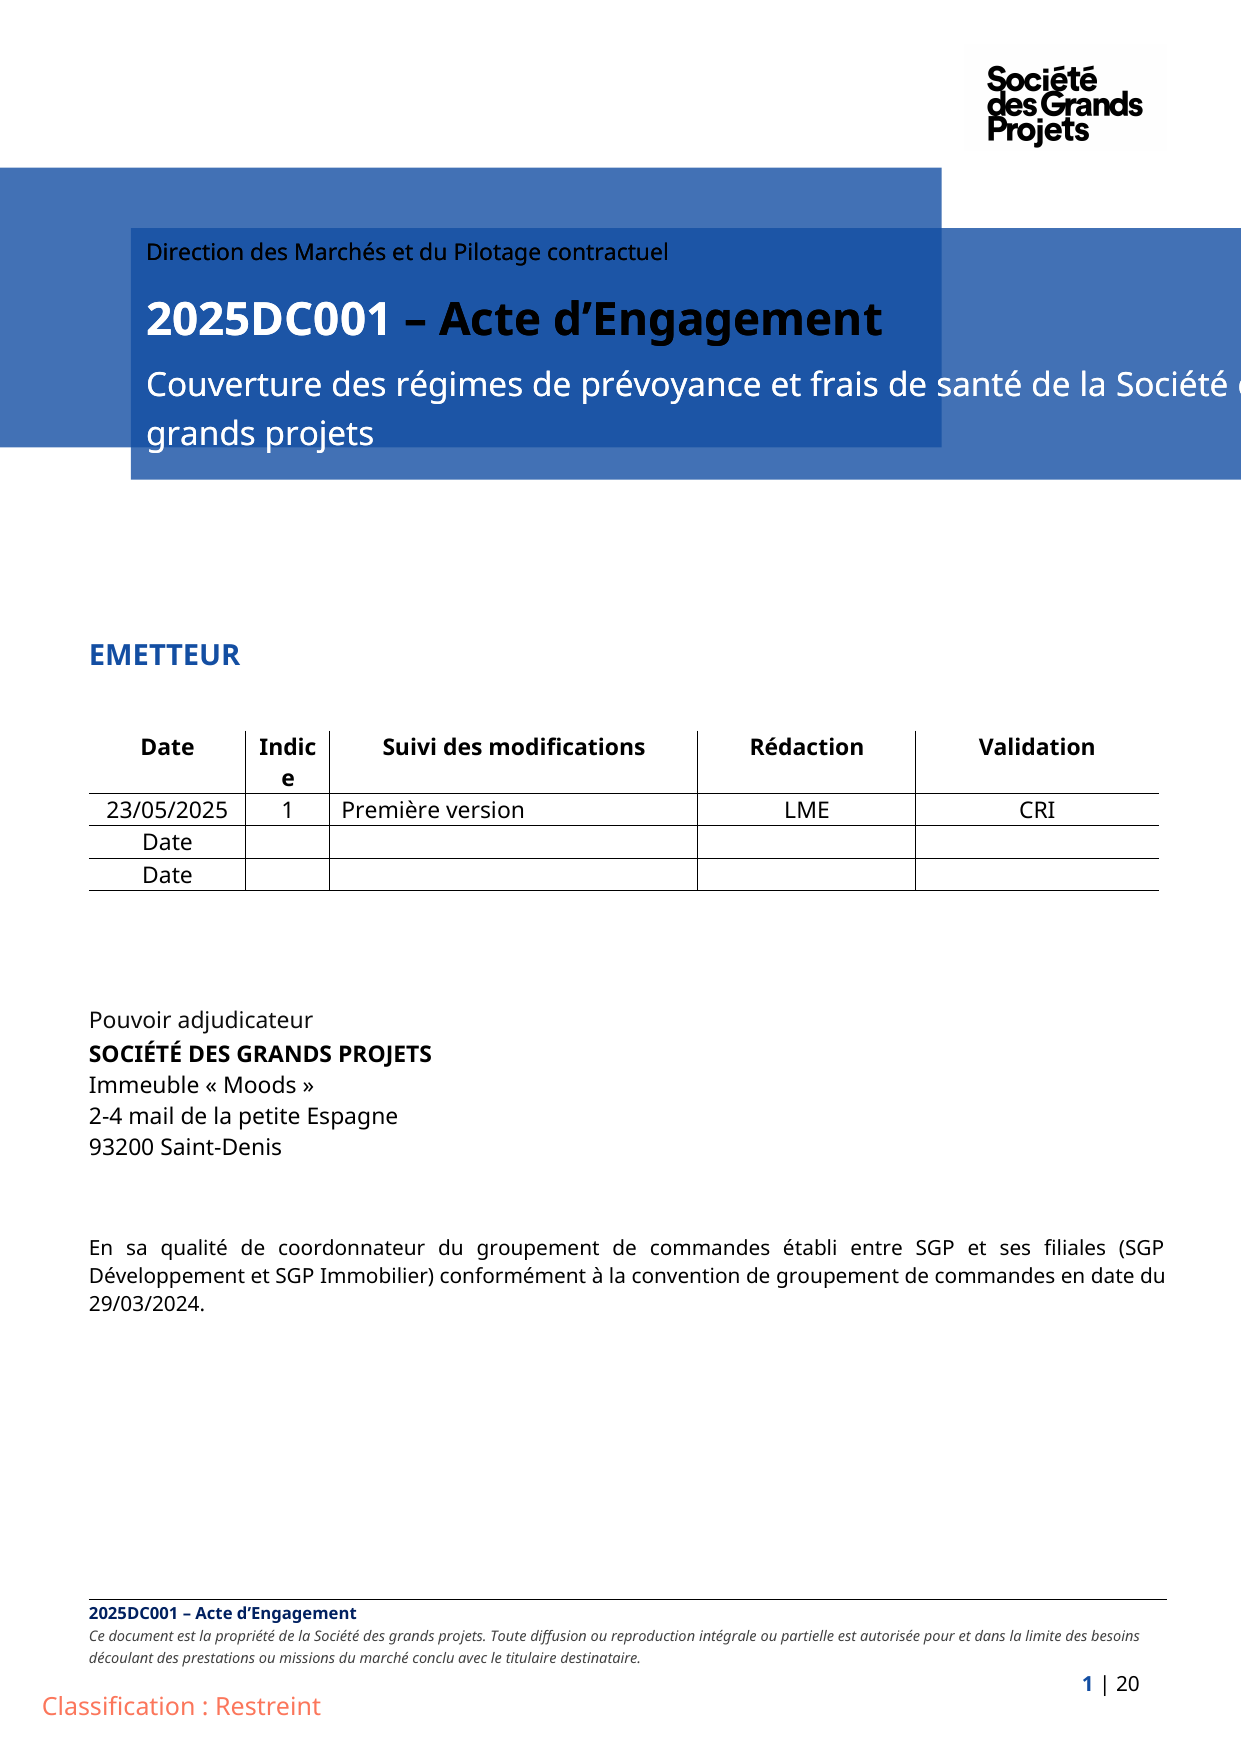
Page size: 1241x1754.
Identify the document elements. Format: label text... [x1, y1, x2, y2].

text Immeuble « Moods » [89, 1069, 1167, 1100]
table_cell [698, 826, 915, 858]
table_header Validation [916, 731, 1158, 793]
text 2-4 mail de la petite Espagne [89, 1100, 1167, 1131]
table_cell [246, 826, 329, 858]
table_header Rédaction [698, 731, 915, 793]
table_cell [330, 859, 697, 890]
text Société DES GRANDS PROJETS [89, 1038, 1167, 1069]
text En sa qualité de coordonnateur du groupement de commandes établi entre SGP et ses filiales (SGP Développement et SGP Immobilier) conformément à la convention de groupement de commandes en date du 29/03/2024. [89, 1233, 1167, 1318]
text Pouvoir adjudicateur [89, 1004, 1167, 1035]
picture [964, 44, 1167, 151]
table_cell [330, 826, 697, 858]
table_cell Première version [330, 794, 697, 825]
table_cell LME [698, 794, 915, 825]
table_cell CRI [916, 794, 1158, 825]
table_cell [916, 826, 1158, 858]
table_cell [246, 859, 329, 890]
table_cell [698, 859, 915, 890]
table_cell [916, 859, 1158, 890]
table_header Indice [246, 731, 329, 793]
table_header Suivi des modifications [330, 731, 697, 793]
text EMETTEUR [89, 634, 1167, 674]
text 93200 Saint-Denis [89, 1131, 1167, 1163]
table_header Date [89, 731, 245, 793]
table_cell 1 [246, 794, 329, 825]
